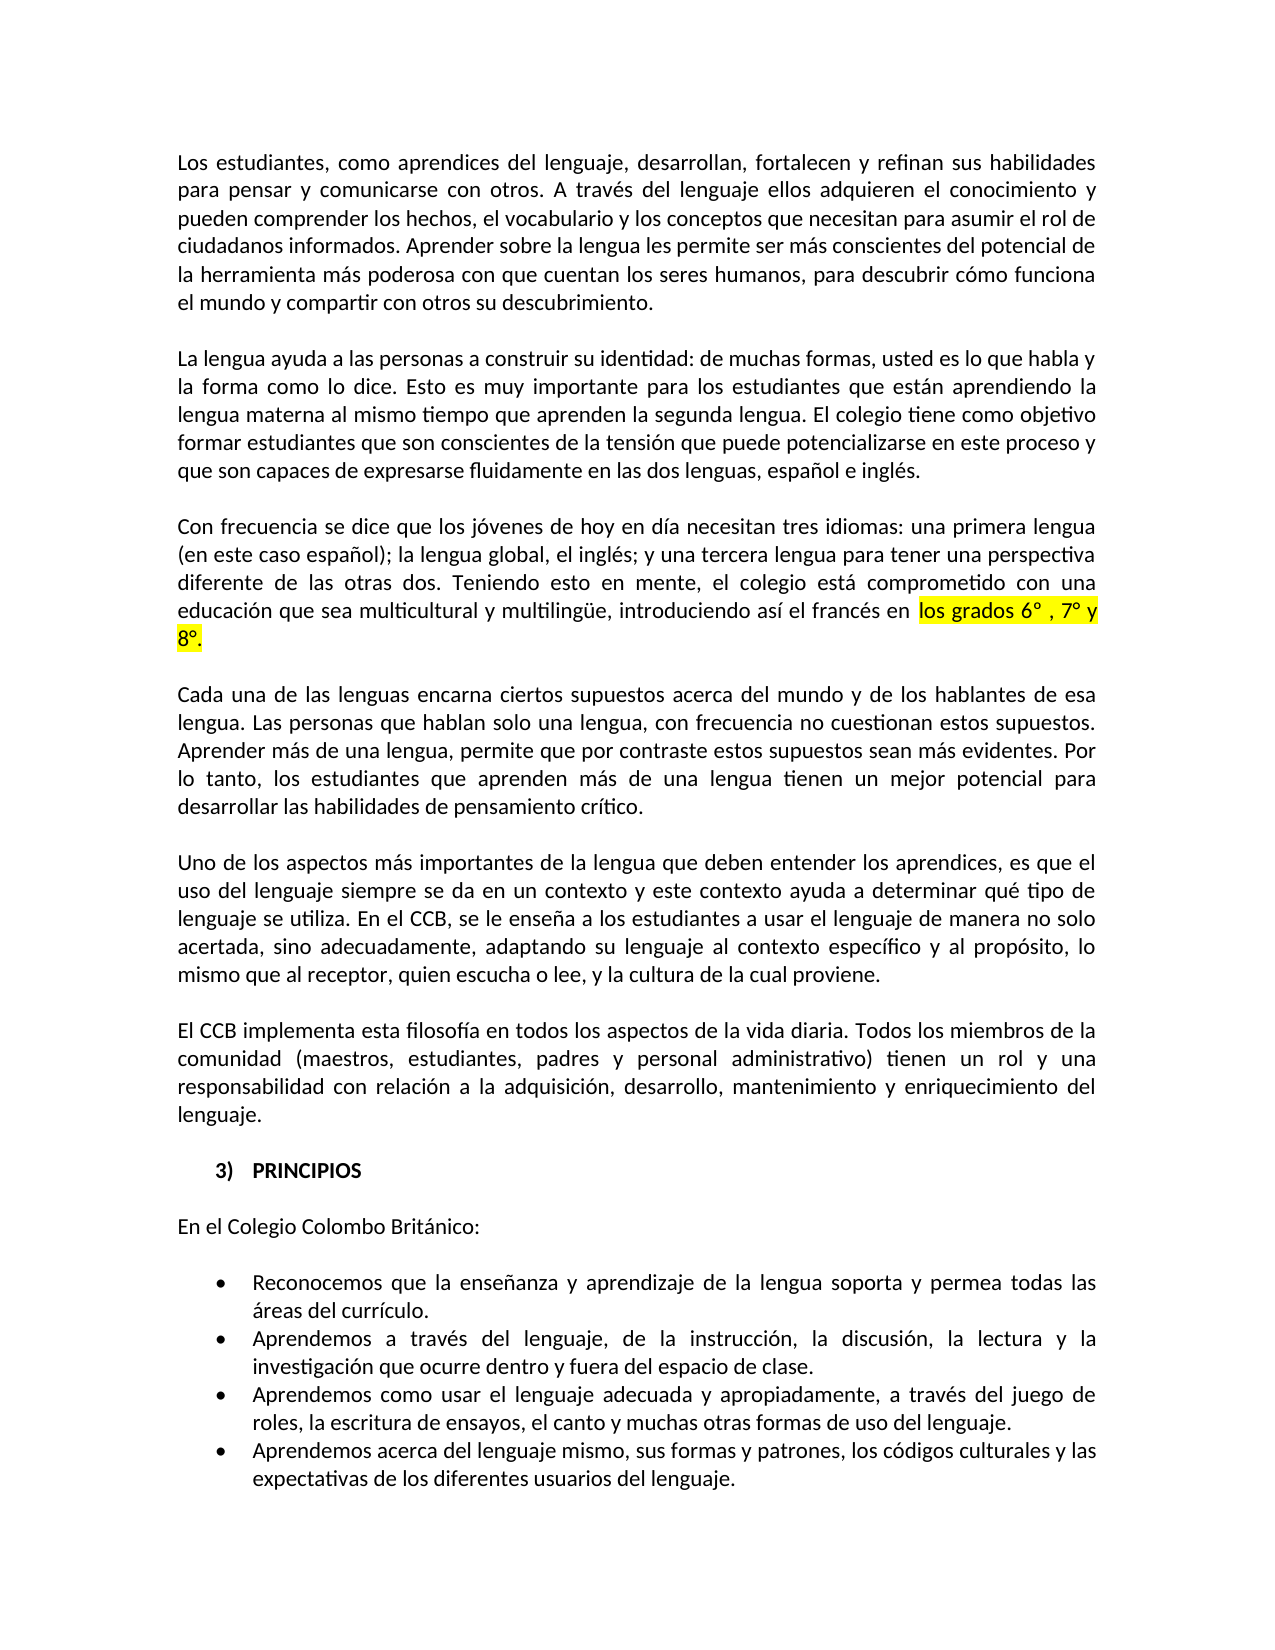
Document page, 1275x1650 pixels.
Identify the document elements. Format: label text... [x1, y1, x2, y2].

text El CCB implementa esta filosofía en todos los aspectos de la vida diaria. Todos los miembros de la comunidad (maestros, estudiantes, padres y personal administrativo) tienen un rol y una responsabilidad con relación a la adquisición, desarrollo, mantenimiento y enriquecimiento del lenguaje. [177, 1016, 1098, 1128]
list Reconocemos que la enseñanza y aprendizaje de la lengua soporta y permea todas las áreas del currículo. [215, 1268, 1098, 1324]
text En el Colegio Colombo Británico: [177, 1212, 1098, 1240]
list Aprendemos a través del lenguaje, de la instrucción, la discusión, la lectura y la investigación que ocurre dentro y fuera del espacio de clase. [215, 1324, 1098, 1381]
list Aprendemos como usar el lenguaje adecuada y apropiadamente, a través del juego de roles, la escritura de ensayos, el canto y muchas otras formas de uso del lenguaje. [215, 1381, 1098, 1437]
text La lengua ayuda a las personas a construir su identidad: de muchas formas, usted es lo que habla y la forma como lo dice. Esto es muy importante para los estudiantes que están aprendiendo la lengua materna al mismo tiempo que aprenden la segunda lengua. El colegio tiene como objetivo formar estudiantes que son conscientes de la tensión que puede potencializarse en este proceso y que son capaces de expresarse fluidamente en las dos lenguas, español e inglés. [177, 344, 1098, 484]
list Aprendemos acerca del lenguaje mismo, sus formas y patrones, los códigos culturales y las expectativas de los diferentes usuarios del lenguaje. [215, 1437, 1098, 1493]
text Cada una de las lenguas encarna ciertos supuestos acerca del mundo y de los hablantes de esa lengua. Las personas que hablan solo una lengua, con frecuencia no cuestionan estos supuestos. Aprender más de una lengua, permite que por contraste estos supuestos sean más evidentes. Por lo tanto, los estudiantes que aprenden más de una lengua tienen un mejor potencial para desarrollar las habilidades de pensamiento crítico. [177, 680, 1098, 820]
text Los estudiantes, como aprendices del lenguaje, desarrollan, fortalecen y refinan sus habilidades para pensar y comunicarse con otros. A través del lenguaje ellos adquieren el conocimiento y pueden comprender los hechos, el vocabulario y los conceptos que necesitan para asumir el rol de ciudadanos informados. Aprender sobre la lengua les permite ser más conscientes del potencial de la herramienta más poderosa con que cuentan los seres humanos, para descubrir cómo funciona el mundo y compartir con otros su descubrimiento. [177, 148, 1098, 316]
list PRINCIPIOS [215, 1156, 1098, 1184]
text Uno de los aspectos más importantes de la lengua que deben entender los aprendices, es que el uso del lenguaje siempre se da en un contexto y este contexto ayuda a determinar qué tipo de lenguaje se utiliza. En el CCB, se le enseña a los estudiantes a usar el lenguaje de manera no solo acertada, sino adecuadamente, adaptando su lenguaje al contexto específico y al propósito, lo mismo que al receptor, quien escucha o lee, y la cultura de la cual proviene. [177, 848, 1098, 988]
text Con frecuencia se dice que los jóvenes de hoy en día necesitan tres idiomas: una primera lengua (en este caso español); la lengua global, el inglés; y una tercera lengua para tener una perspectiva diferente de las otras dos. Teniendo esto en mente, el colegio está comprometido con una educación que sea multicultural y multilingüe, introduciendo así el francés en los grados 6º , 7° y 8°. [177, 512, 1098, 652]
